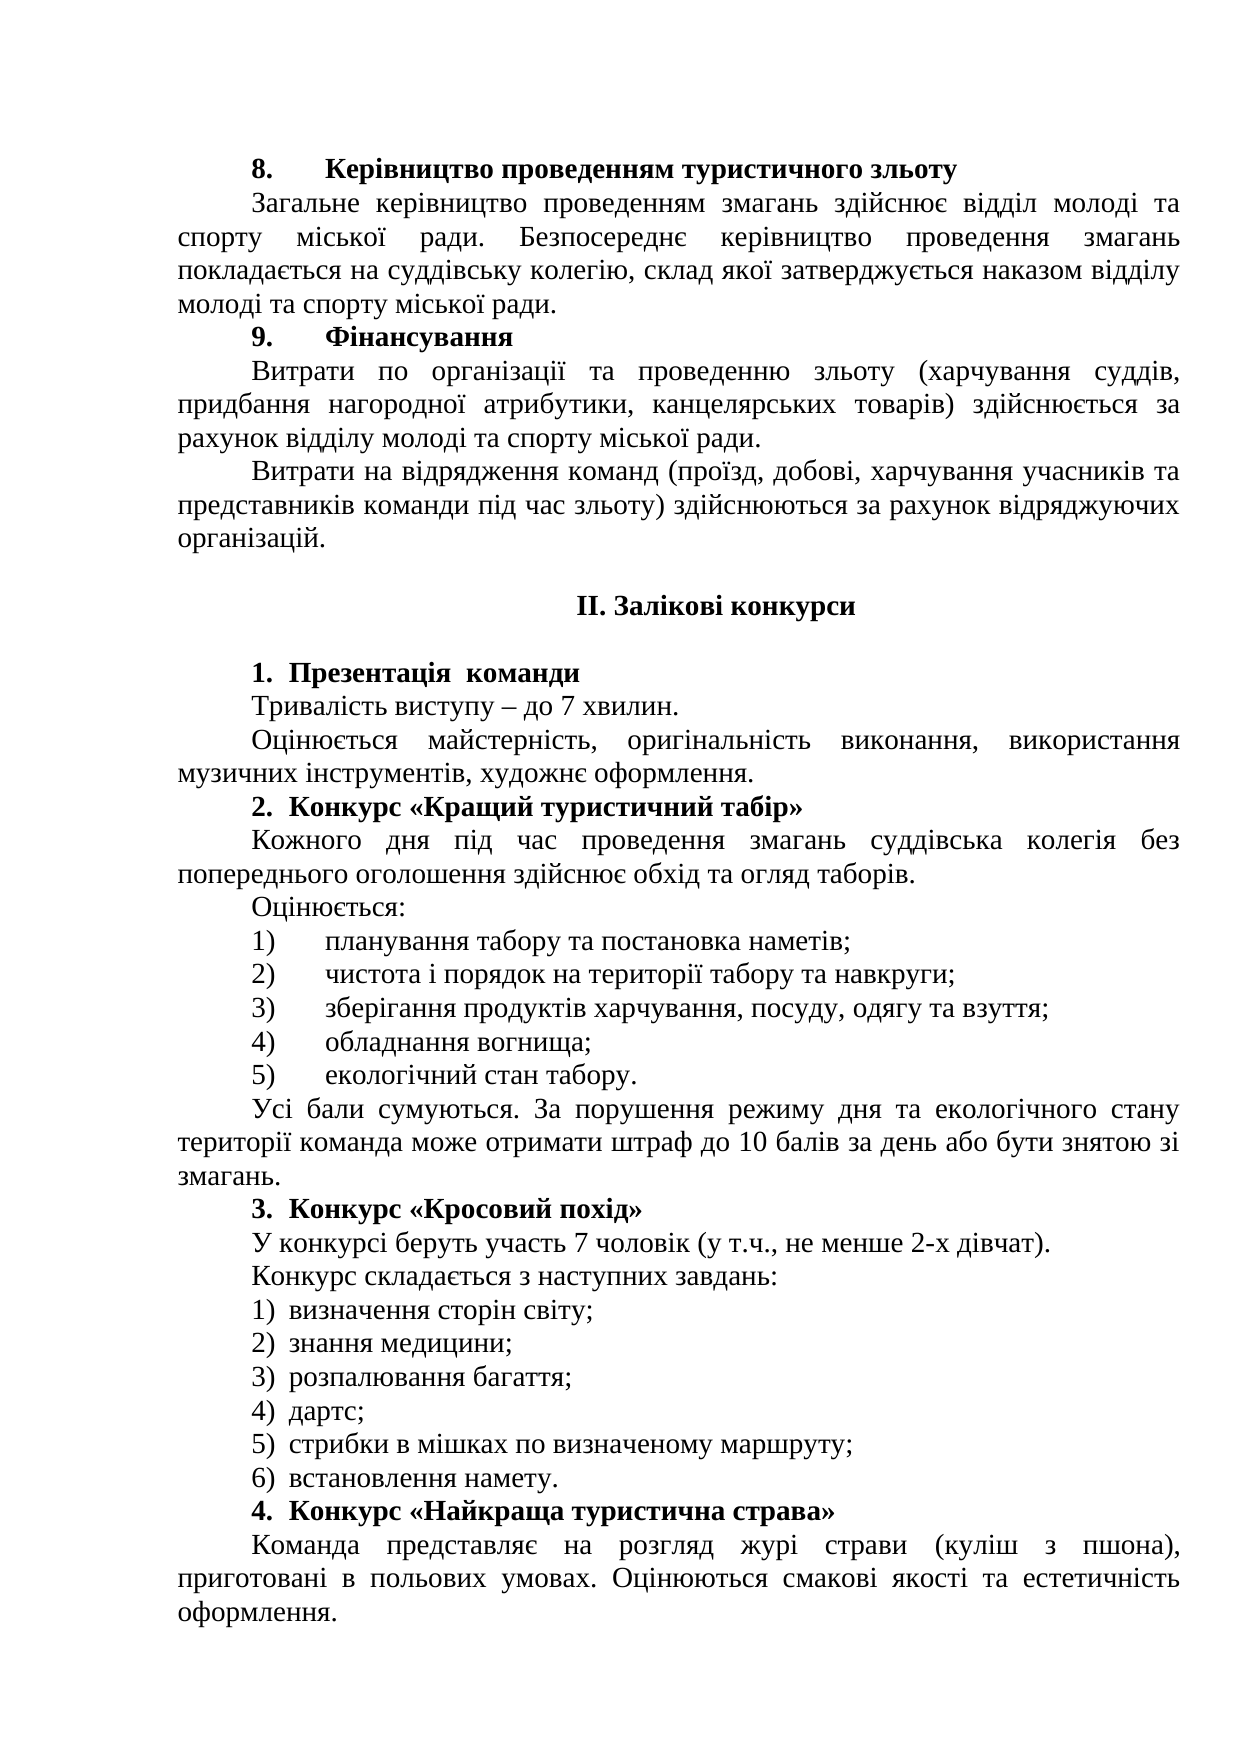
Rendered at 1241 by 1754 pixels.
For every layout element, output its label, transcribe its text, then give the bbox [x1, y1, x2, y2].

list дартс; [251, 1393, 1181, 1426]
list екологічний стан табору. [177, 1057, 1181, 1091]
text Оцінюється: [177, 889, 1181, 923]
text Конкурс складається з наступних завдань: [177, 1258, 1181, 1292]
text Усі бали сумуються. За порушення режиму дня та екологічного стану території команда може отримати штраф до 10 балів за день або бути знятою зі змагань. [177, 1091, 1181, 1191]
list знання медицини; [251, 1326, 1181, 1359]
list встановлення намету. [251, 1460, 1181, 1493]
text Витрати по організації та проведенню зльоту (харчування суддів, придбання нагородної атрибутики, канцелярських товарів) здійснюється за рахунок відділу молоді та спорту міської ради. [177, 353, 1181, 453]
text Кожного дня під час проведення змагань суддівська колегія без попереднього оголошення здійснює обхід та огляд таборів. [177, 822, 1181, 889]
list Конкурс «Кращий туристичний табір» [251, 789, 1181, 822]
list обладнання вогнища; [177, 1024, 1181, 1057]
list розпалювання багаття; [251, 1359, 1181, 1393]
list визначення сторін світу; [251, 1292, 1181, 1326]
text Загальне керівництво проведенням змагань здійснює відділ молоді та спорту міської ради. Безпосереднє керівництво проведення змагань покладається на суддівську колегію, склад якої затверджується наказом відділу молоді та спорту міської ради. [177, 185, 1181, 319]
list планування табору та постановка наметів; [177, 923, 1181, 957]
list Конкурс «Кросовий похід» [251, 1191, 1181, 1225]
text 8. Керівництво проведенням туристичного зльоту [177, 152, 1181, 185]
text Команда представляє на розгляд журі страви (куліш з пшона), приготовані в польових умовах. Оцінюються смакові якості та естетичність оформлення. [177, 1527, 1181, 1627]
list чистота і порядок на території табору та навкруги; [177, 957, 1181, 990]
text У конкурсі беруть участь 7 чоловік (у т.ч., не менше 2-х дівчат). [177, 1225, 1181, 1258]
list стрибки в мішках по визначеному маршруту; [251, 1426, 1181, 1460]
text Оцінюється майстерність, оригінальність виконання, використання музичних інструментів, художнє оформлення. [177, 722, 1181, 789]
text Витрати на відрядження команд (проїзд, добові, харчування учасників та представників команди під час зльоту) здійснюються за рахунок відряджуючих організацій. [177, 453, 1181, 554]
text ІІ. Залікові конкурси [177, 588, 1181, 621]
list зберігання продуктів харчування, посуду, одягу та взуття; [177, 990, 1181, 1024]
list Презентація команди [251, 655, 1181, 688]
text Тривалість виступу – до 7 хвилин. [177, 688, 1181, 722]
list Конкурс «Найкраща туристична страва» [251, 1493, 1181, 1527]
text 9. Фінансування [177, 319, 1181, 353]
